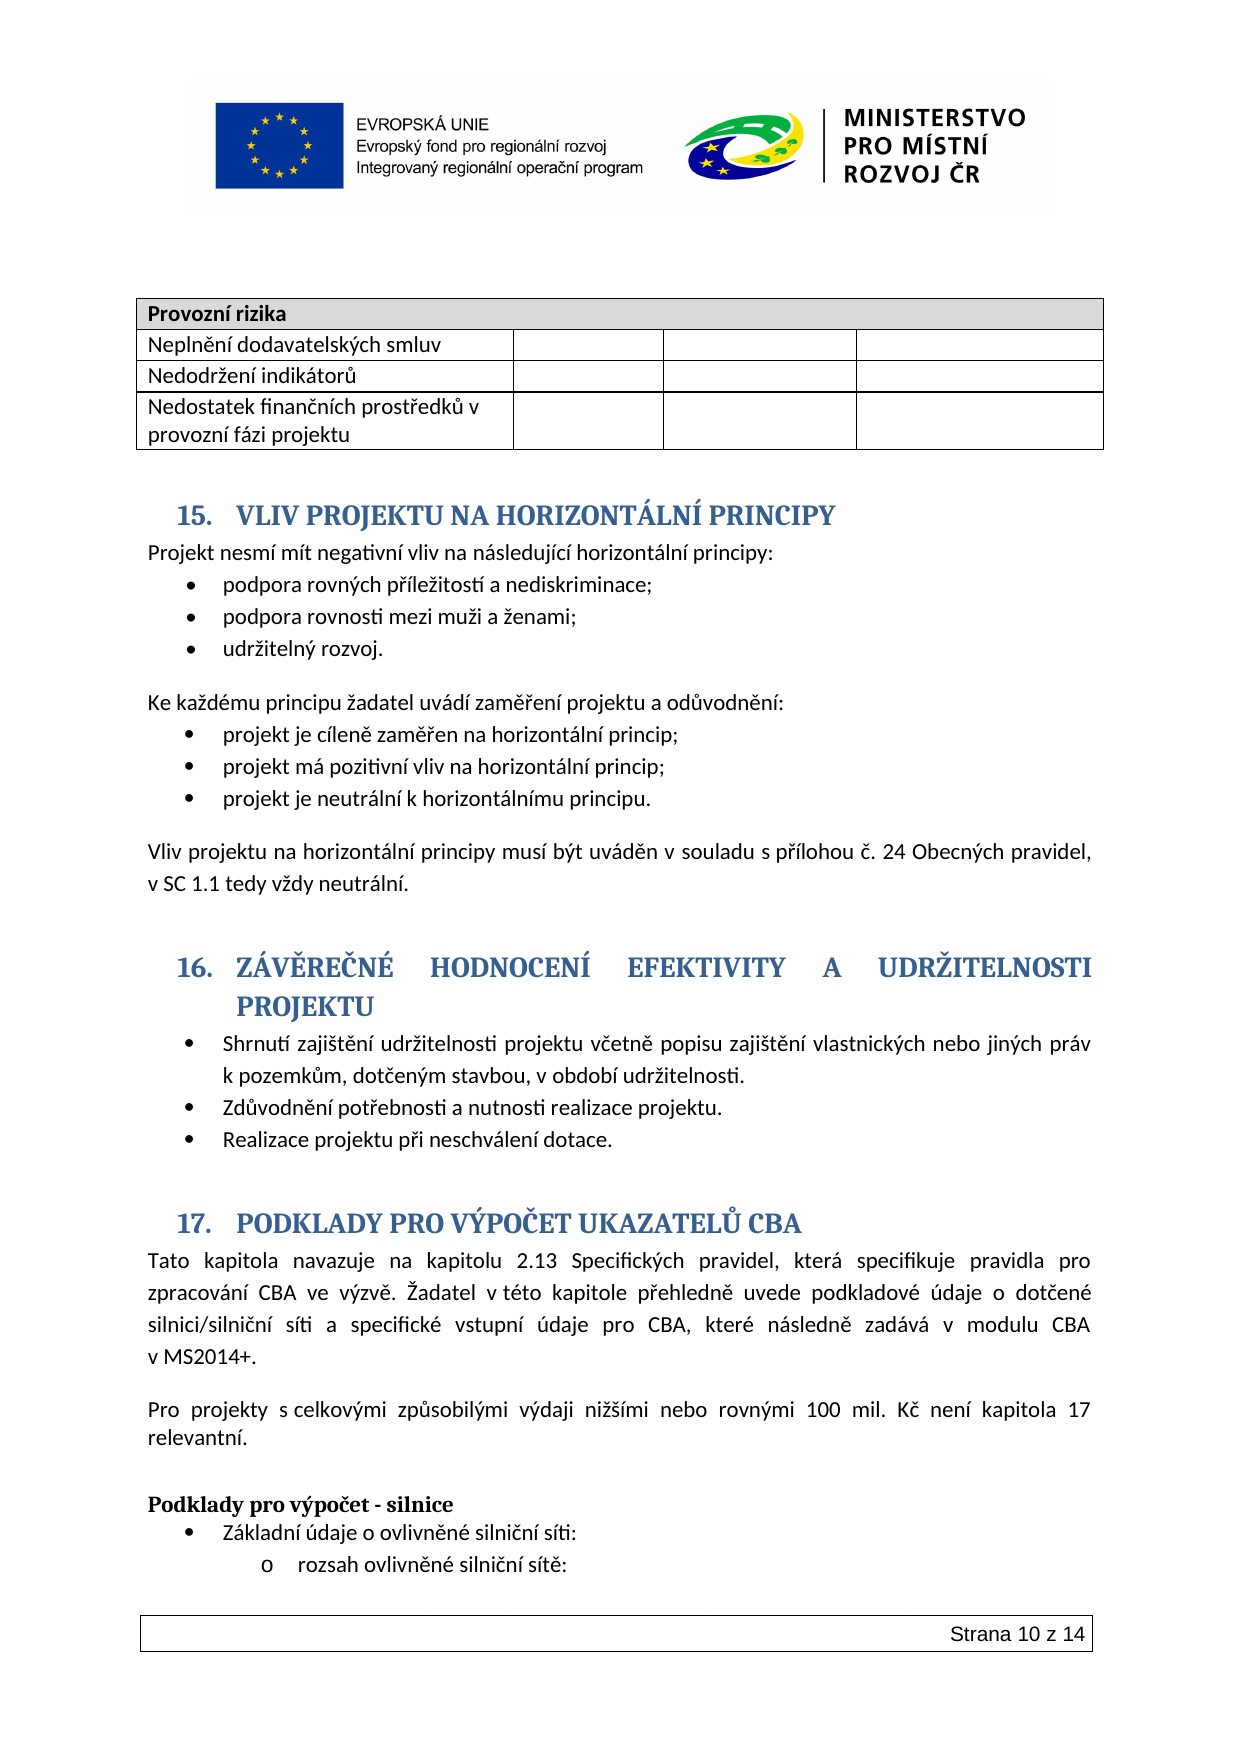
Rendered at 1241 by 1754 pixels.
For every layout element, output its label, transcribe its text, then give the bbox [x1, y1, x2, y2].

list udržitelný rozvoj. [185, 634, 1093, 663]
text Podklady pro výpočet - silnice [148, 1492, 1093, 1518]
table_cell [664, 393, 856, 448]
table_cell [514, 393, 663, 448]
list podpora rovných příležitostí a nediskriminace; [185, 570, 1093, 598]
list Základní údaje o ovlivněné silniční síti: [185, 1518, 1093, 1546]
list Zdůvodnění potřebnosti a nutnosti realizace projektu. [185, 1093, 1093, 1121]
text Pro projekty s celkovými způsobilými výdaji nižšími nebo rovnými 100 mil. Kč není kapitola 17 relevantní. [148, 1396, 1093, 1452]
subtitle Závěrečné Hodnocení efektivity a udržitelnosti projektu [177, 952, 1093, 1024]
subtitle Vliv projektu na horizontální principy [177, 499, 1093, 533]
list projekt je cíleně zaměřen na horizontální princip; [185, 720, 1093, 748]
table_cell [857, 361, 1103, 391]
list podpora rovnosti mezi muži a ženami; [185, 602, 1093, 630]
list projekt má pozitivní vliv na horizontální princip; [185, 752, 1093, 780]
table_cell Nedodržení indikátorů [137, 361, 513, 391]
text Vliv projektu na horizontální principy musí být uváděn v souladu s přílohou č. 24 Obecných pravidel, v SC 1.1 tedy vždy neutrální. [148, 837, 1093, 897]
table_cell [514, 361, 663, 391]
list rozsah ovlivněné silniční sítě: [260, 1551, 1093, 1580]
table_cell [857, 393, 1103, 448]
table_cell [857, 330, 1103, 360]
text Ke každému principu žadatel uvádí zaměření projektu a odůvodnění: [148, 688, 1093, 716]
table_cell Neplnění dodavatelských smluv [137, 330, 513, 360]
list projekt je neutrální k horizontálnímu principu. [185, 784, 1093, 812]
table_cell [664, 330, 856, 360]
text Projekt nesmí mít negativní vliv na následující horizontální principy: [148, 538, 1093, 566]
picture [187, 73, 1053, 217]
table_cell Nedostatek finančních prostředků v provozní fázi projektu [137, 393, 513, 448]
table_header Provozní rizika [137, 299, 1103, 329]
list Shrnutí zajištění udržitelnosti projektu včetně popisu zajištění vlastnických nebo jiných práv k pozemkům, dotčeným stavbou, v období udržitelnosti. [185, 1029, 1093, 1089]
subtitle Podklady pro výpočet ukazatelů CBA [177, 1207, 1093, 1241]
list Realizace projektu při neschválení dotace. [185, 1125, 1093, 1153]
text Tato kapitola navazuje na kapitolu 2.13 Specifických pravidel, která specifikuje pravidla pro zpracování CBA ve výzvě. Žadatel v této kapitole přehledně uvede podkladové údaje o dotčené silnici/silniční síti a specifické vstupní údaje pro CBA, které následně zadává v modulu CBA v MS2014+. [148, 1246, 1093, 1371]
table_cell [664, 361, 856, 391]
table_cell [514, 330, 663, 360]
